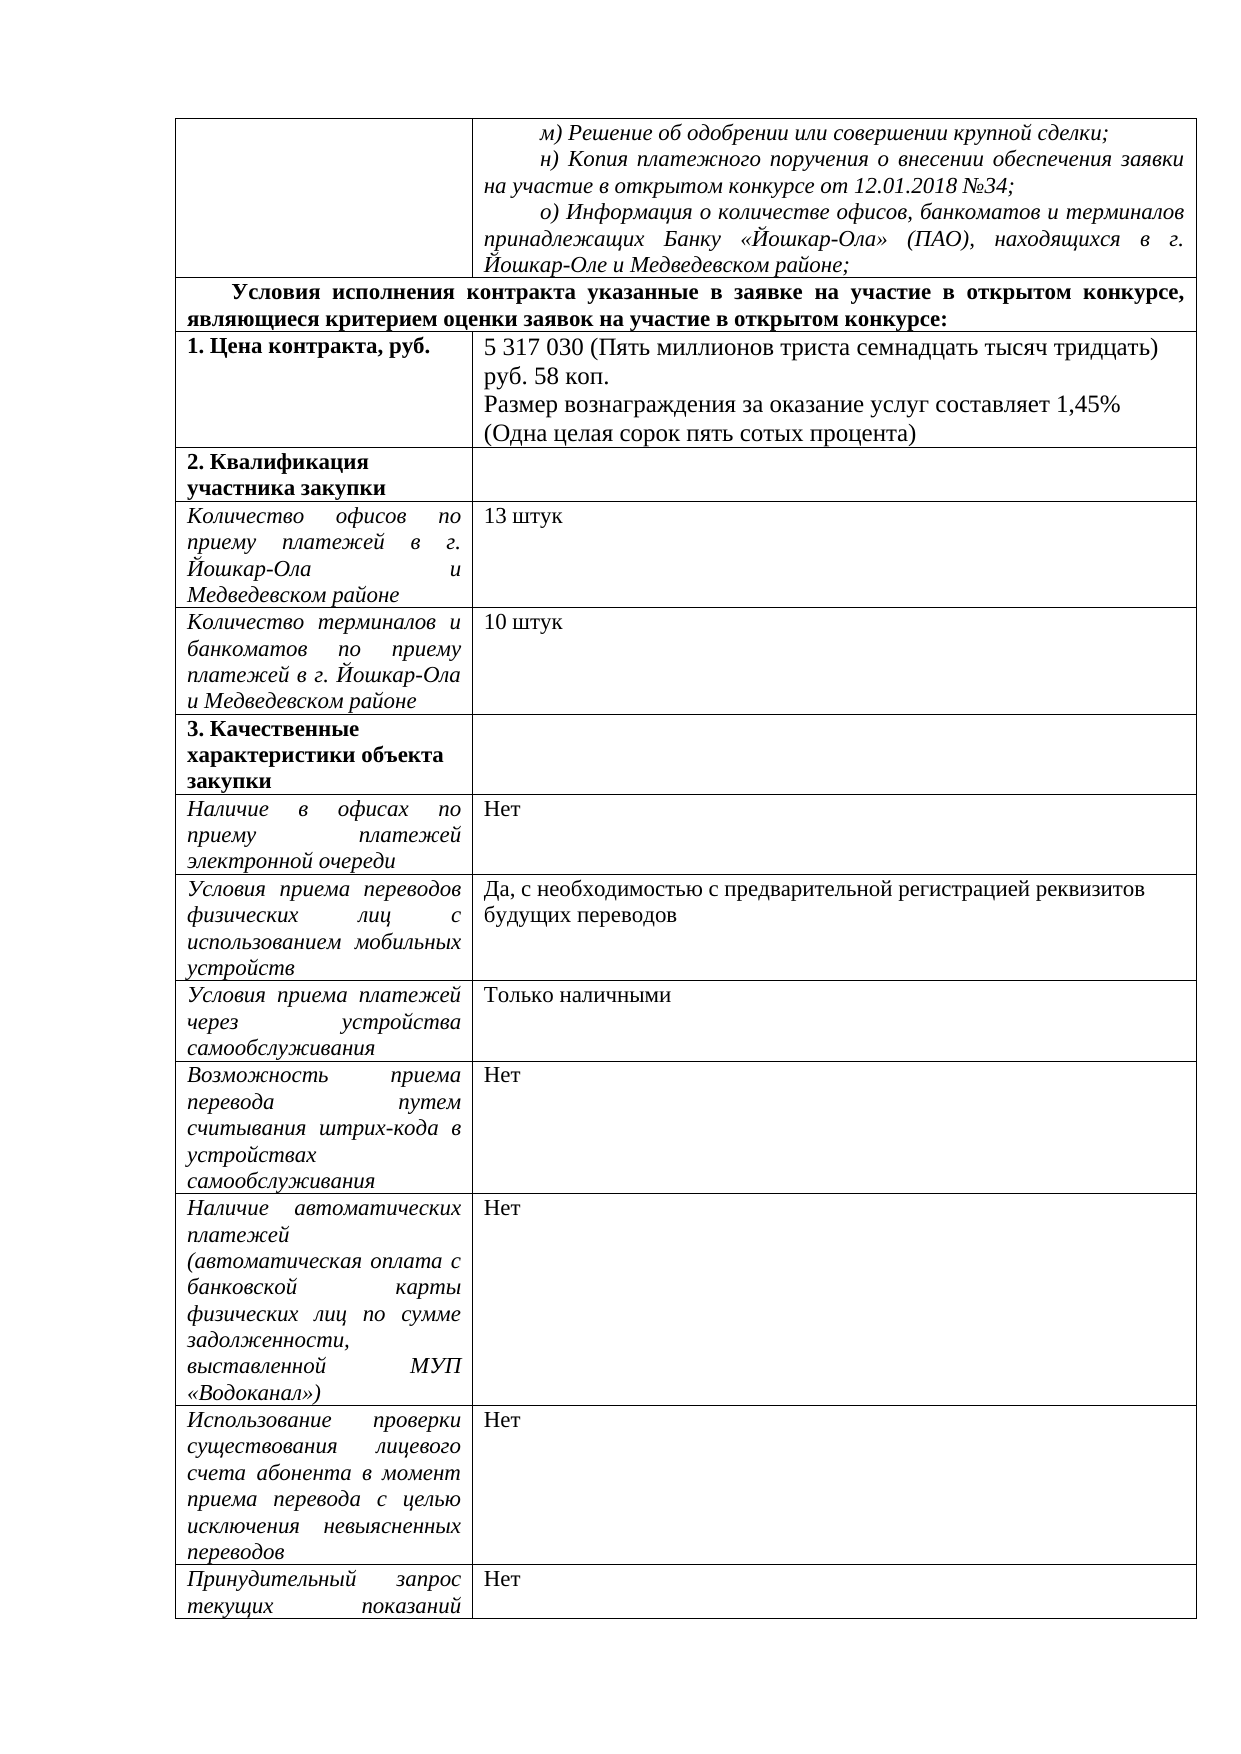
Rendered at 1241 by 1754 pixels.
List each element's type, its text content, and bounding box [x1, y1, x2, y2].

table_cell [176, 1565, 472, 1618]
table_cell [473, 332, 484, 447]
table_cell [473, 119, 1196, 277]
table_cell 10 штук [473, 608, 1196, 714]
table_cell Нет [473, 1194, 1196, 1405]
table_cell Условия приема переводов физических лиц с использованием мобильных устройств [176, 875, 472, 980]
table_cell Нет [473, 1062, 1196, 1193]
table_cell Возможность приема перевода путем считывания штрих-кода в устройствах самообслуживания [176, 1062, 472, 1193]
table_cell Только наличными [473, 981, 1196, 1061]
table_cell [473, 448, 1196, 501]
table_cell 3. Качественные характеристики объекта закупки [176, 715, 472, 794]
table_cell Наличие в офисах по приему платежей электронной очереди [176, 795, 472, 874]
table_cell Условия исполнения контракта указанные в заявке на участие в открытом конкурсе, являющиеся критерием оценки заявок на участие в открытом конкурсе: [176, 278, 1196, 331]
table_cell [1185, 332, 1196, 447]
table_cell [176, 119, 472, 277]
table_cell Наличие автоматических платежей (автоматическая оплата с банковской карты физических лиц по сумме задолженности, выставленной МУП «Водоканал») [176, 1194, 472, 1405]
table_cell Да, с необходимостью с предварительной регистрацией реквизитов будущих переводов [473, 875, 1196, 980]
table_cell Нет [473, 1565, 1196, 1618]
table_cell Нет [473, 795, 1196, 874]
table_cell [473, 715, 1196, 794]
table_cell 13 штук [473, 502, 1196, 607]
table_cell Количество терминалов и банкоматов по приему платежей в г. Йошкар-Ола и Медведевском районе [176, 608, 472, 714]
table_cell Условия приема платежей через устройства самообслуживания [176, 981, 472, 1061]
table_cell 1. Цена контракта, руб. [176, 332, 472, 447]
table_cell Нет [473, 1406, 1196, 1564]
table_cell Количество офисов по приему платежей в г. Йошкар-Ола и Медведевском районе [176, 502, 472, 607]
table_cell 2. Квалификация участника закупки [176, 448, 472, 501]
table_cell Использование проверки существования лицевого счета абонента в момент приема перевода с целью исключения невыясненных переводов [176, 1406, 472, 1564]
